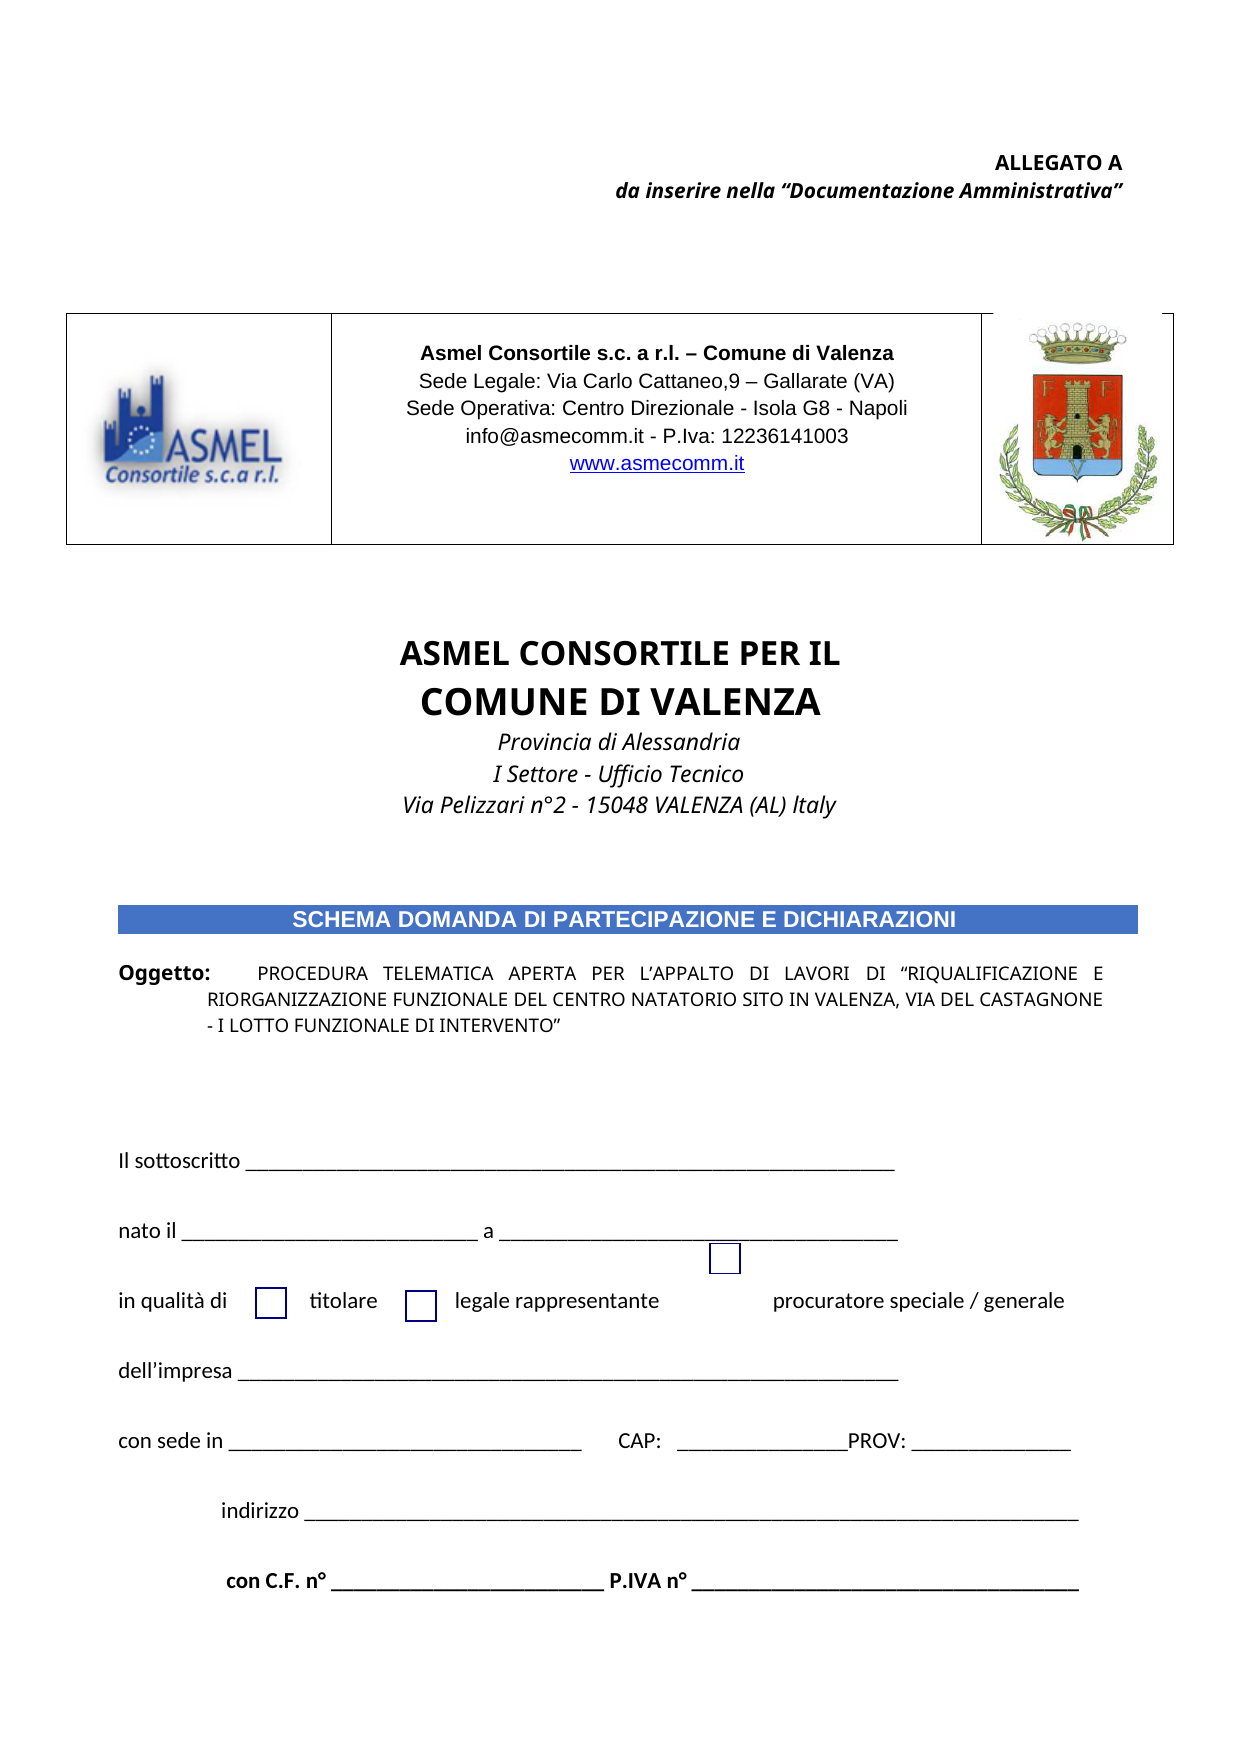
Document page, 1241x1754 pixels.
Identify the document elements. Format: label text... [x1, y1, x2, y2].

picture [78, 349, 309, 511]
text Il sottoscritto _________________________________________________________ [118, 1147, 1122, 1174]
text ASMEL CONSORTILE PER IL [118, 630, 1122, 675]
text ALLEGATO A [118, 148, 1122, 176]
table_header Asmel Consortile s.c. a r.l. – Comune di Valenza Sede Legale: Via Carlo Cattaneo,9 – Gallarate (VA) Sede Operativa: Centro Direzionale - Isola G8 - Napoli info@asmecomm.it - P.Iva: 12236141003 www.asmecomm.it [332, 314, 981, 543]
text Provincia di Alessandria [118, 726, 1122, 757]
text dell’impresa __________________________________________________________ [118, 1357, 1122, 1384]
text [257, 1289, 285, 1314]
text Oggetto: PROCEDURA TELEMATICA APERTA PER L’APPALTO DI LAVORI DI “RIQUALIFICAZIONE E RIORGANIZZAZIONE FUNZIONALE DEL CENTRO NATATORIO SITO IN VALENZA, VIA DEL CASTAGNONE - I LOTTO FUNZIONALE DI INTERVENTO” [118, 958, 1104, 1037]
table_header [982, 314, 993, 543]
text da inserire nella “Documentazione Amministrativa” [118, 176, 1122, 204]
text nato il __________________________ a ___________________________________ [118, 1217, 1122, 1244]
table_header [67, 314, 331, 543]
text Via Pelizzari n°2 - 15048 VALENZA (AL) ltaly [118, 789, 1122, 820]
text COMUNE DI VALENZA [118, 675, 1122, 726]
table_header SCHEMA DOMANDA DI PARTECIPAZIONE E DICHIARAZIONI [119, 906, 1137, 933]
text I Settore - Ufficio Tecnico [118, 757, 1122, 789]
text con C.F. n° ________________________ P.IVA n° __________________________________ [118, 1567, 1122, 1594]
text indirizzo ____________________________________________________________________ [118, 1497, 1122, 1524]
table_header [1163, 314, 1173, 543]
text in qualità di titolare legale rappresentante procuratore speciale / generale [287, 1287, 1122, 1314]
text con sede in _______________________________ CAP: _______________PROV: ______________ [118, 1427, 1122, 1454]
